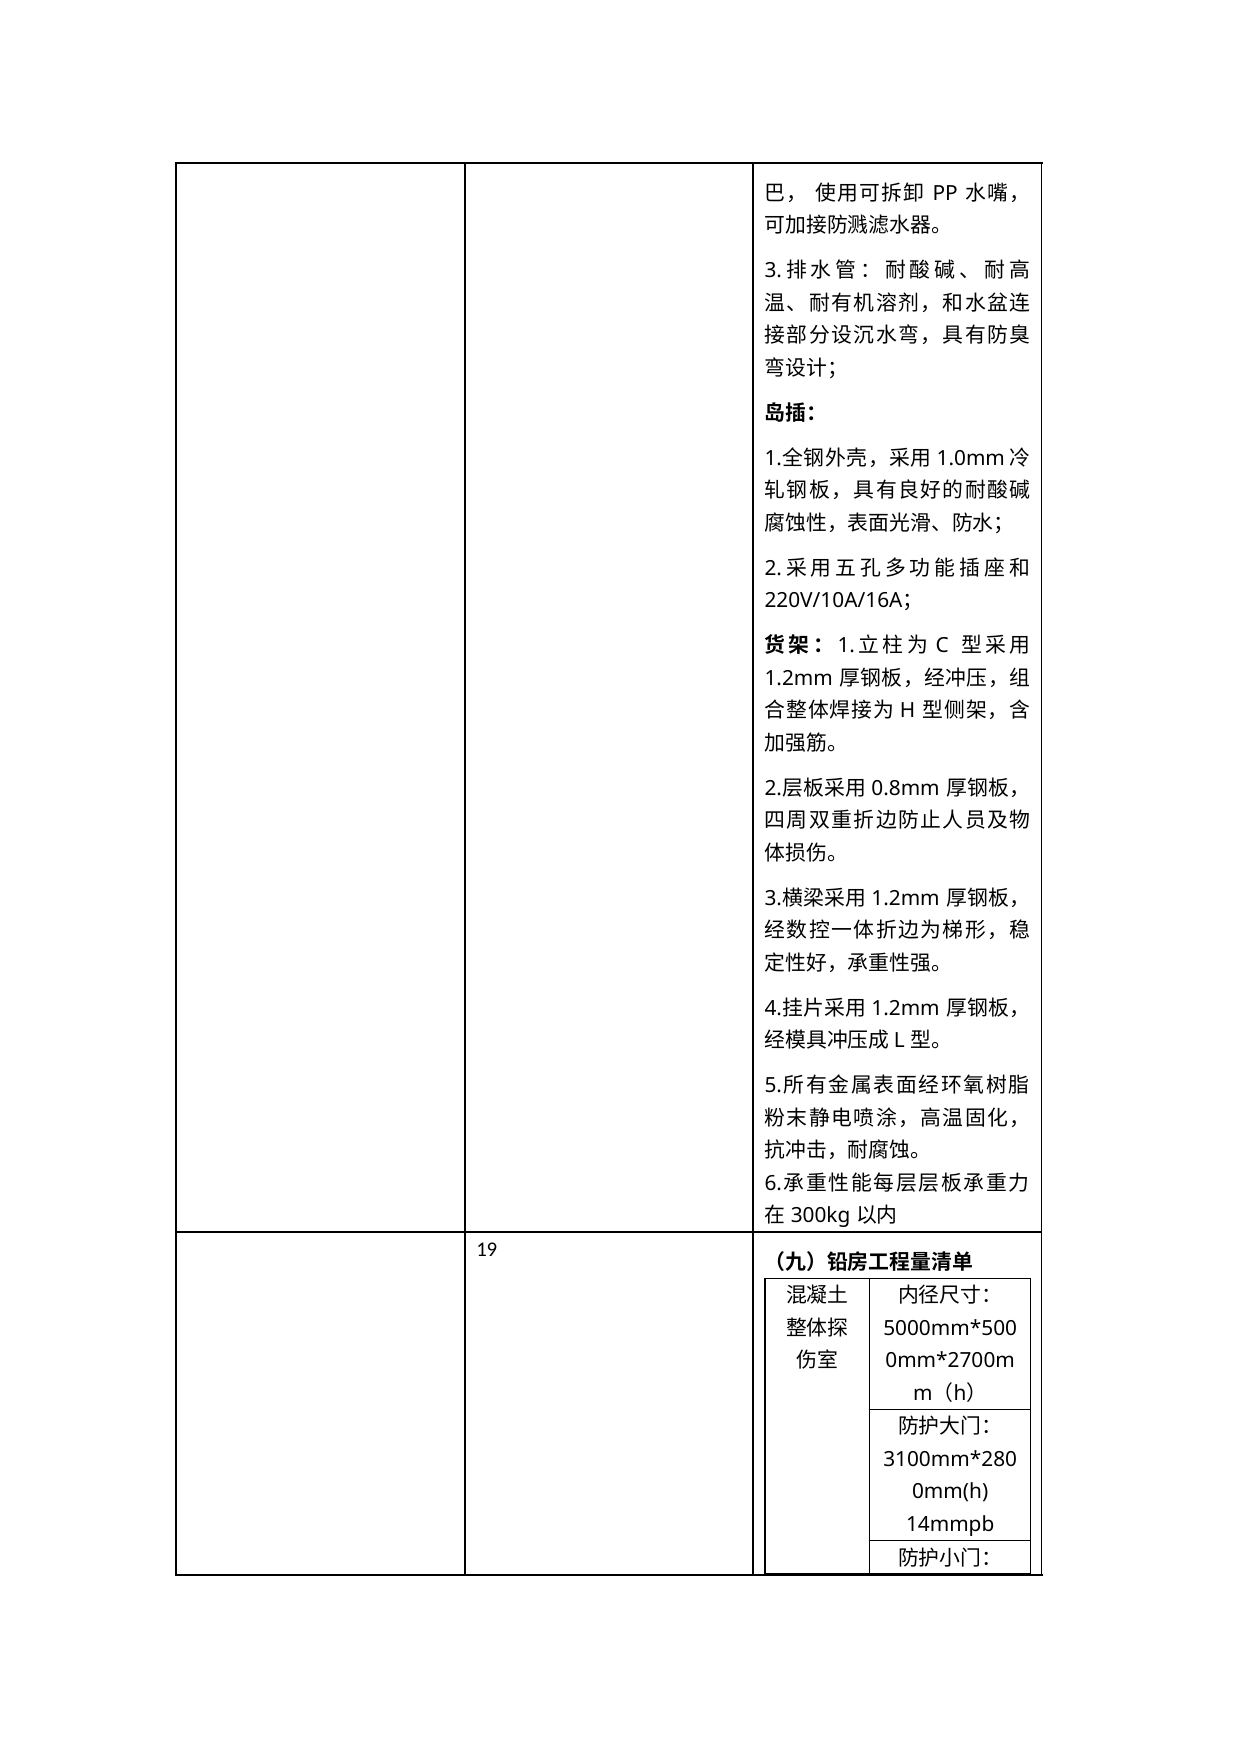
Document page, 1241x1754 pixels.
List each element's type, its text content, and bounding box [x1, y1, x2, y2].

table_cell （九）铅房工程量清单 [754, 1233, 1041, 1574]
table_cell [177, 164, 464, 1231]
table_cell 19 [466, 1233, 752, 1574]
table_cell [177, 1233, 464, 1574]
table_cell 18 [466, 164, 752, 1231]
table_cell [754, 164, 1041, 1231]
